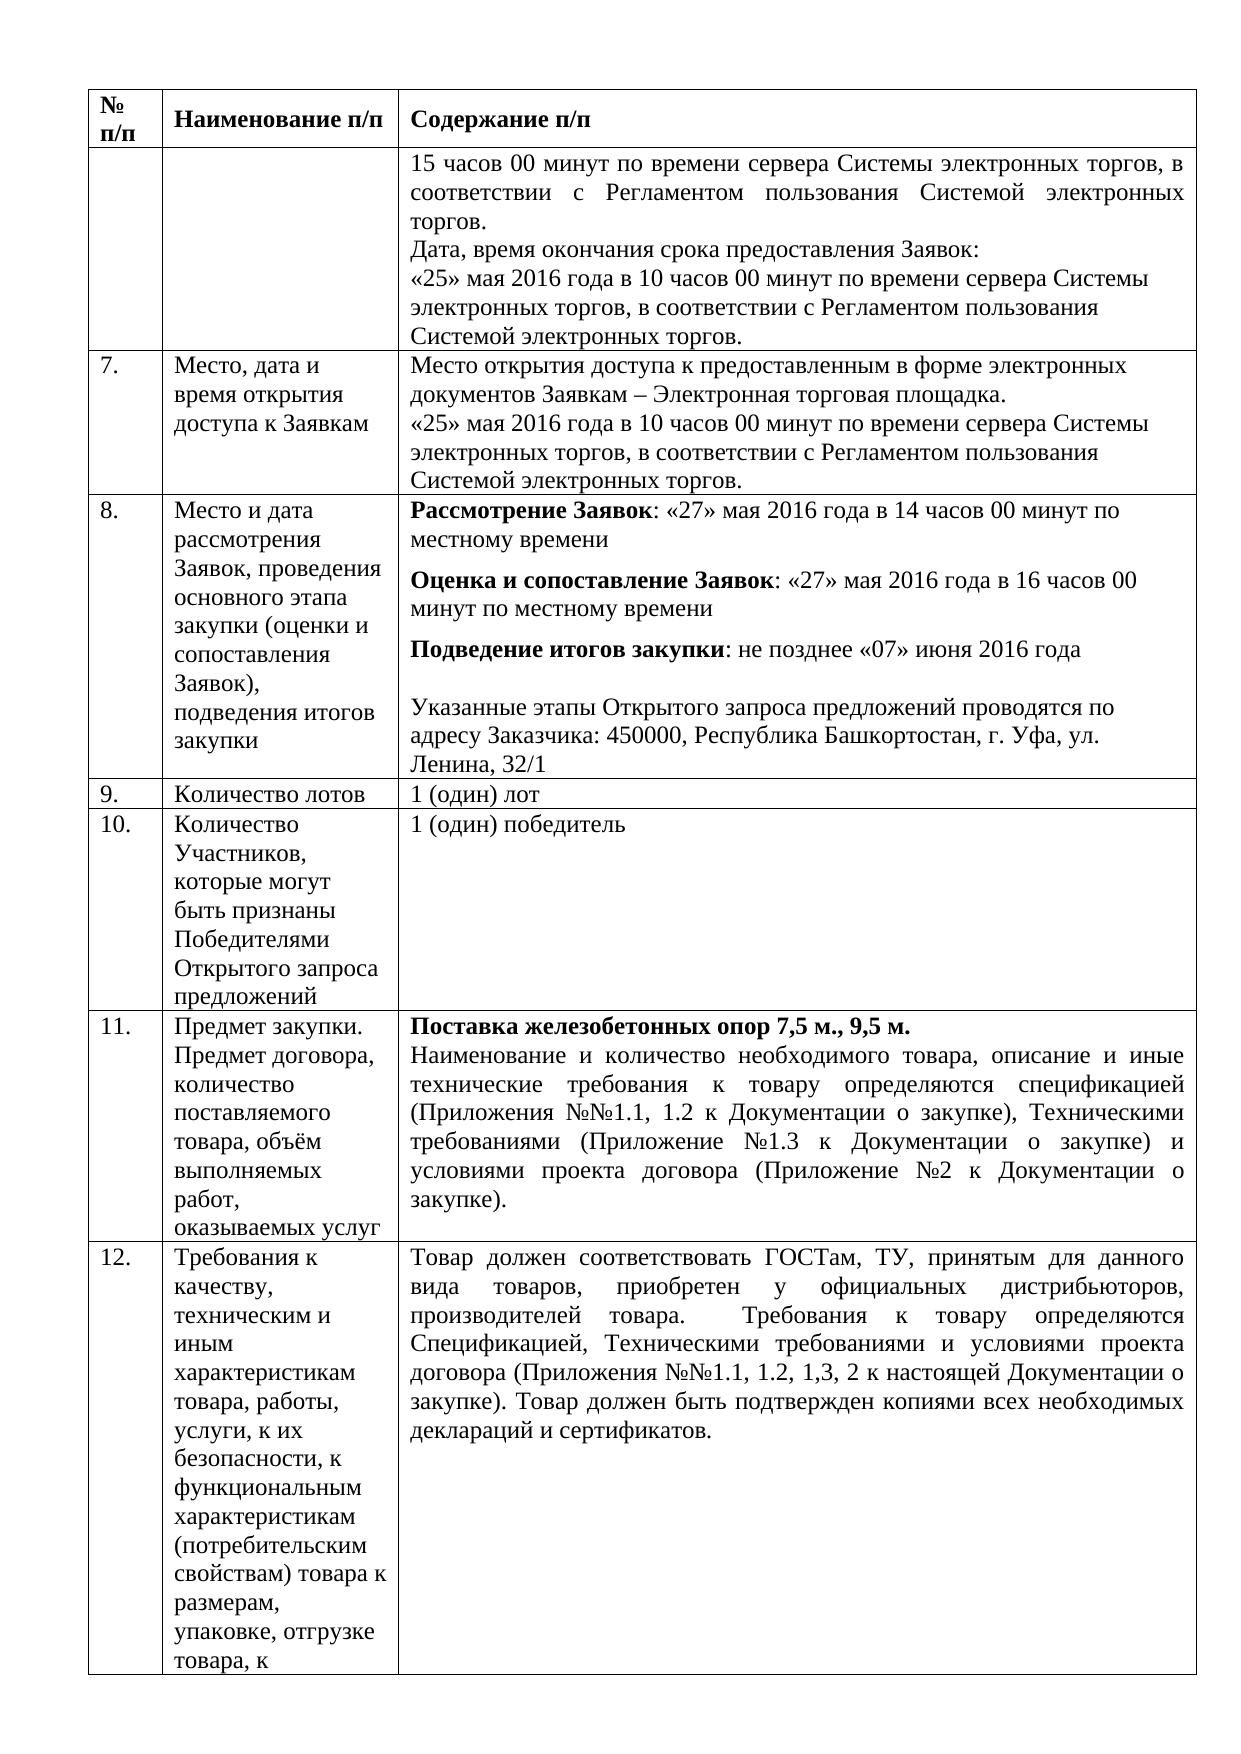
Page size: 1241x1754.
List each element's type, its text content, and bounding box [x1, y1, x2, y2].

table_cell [399, 1242, 1196, 1673]
table_cell [89, 351, 162, 494]
table_cell [89, 779, 162, 808]
table_cell [89, 148, 162, 349]
table_cell [89, 1242, 162, 1673]
table_cell Количество Участников, которые могут быть признаны Победителями Открытого запроса предложений [163, 809, 398, 1010]
table_header Содержание п/п [399, 90, 1196, 147]
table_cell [163, 1242, 398, 1673]
table_cell [89, 495, 162, 778]
table_cell Предмет закупки. Предмет договора, количество поставляемого товара, объём выполняемых работ, оказываемых услуг [163, 1011, 398, 1241]
table_cell [89, 809, 162, 1010]
table_cell 1 (один) победитель [399, 809, 1196, 1010]
table_cell Поставка железобетонных опор 7,5 м., 9,5 м. Наименование и количество необходимого товара, описание и иные технические требования к товару определяются спецификацией (Приложения №№1.1, 1.2 к Документации о закупке), Техническими требованиями (Приложение №1.3 к Документации о закупке) и условиями проекта договора (Приложение №2 к Документации о закупке). [399, 1011, 1196, 1241]
table_cell Место открытия доступа к предоставленным в форме электронных документов Заявкам – Электронная торговая площадка. «25» мая 2016 года в 10 часов 00 минут по времени сервера Системы электронных торгов, в соответствии с Регламентом пользования Системой электронных торгов. [399, 351, 1196, 494]
table_header Наименование п/п [163, 90, 398, 147]
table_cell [163, 148, 398, 349]
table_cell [399, 148, 1196, 349]
table_cell [89, 1011, 162, 1241]
table_cell Место, дата и время открытия доступа к Заявкам [163, 351, 398, 494]
table_cell Место и дата рассмотрения Заявок, проведения основного этапа закупки (оценки и сопоставления Заявок), подведения итогов закупки [163, 495, 398, 778]
table_cell Количество лотов [163, 779, 398, 808]
table_header № п/п [89, 90, 162, 147]
table_cell 1 (один) лот [399, 779, 1196, 808]
table_cell Рассмотрение Заявок: «27» мая 2016 года в 14 часов 00 минут по местному времени Оценка и сопоставление Заявок: «27» мая 2016 года в 16 часов 00 минут по местному времени Подведение итогов закупки: не позднее «07» июня 2016 года Указанные этапы Открытого запроса предложений проводятся по адресу Заказчика: 450000, Республика Башкортостан, г. Уфа, ул. Ленина, 32/1 [399, 495, 1196, 778]
